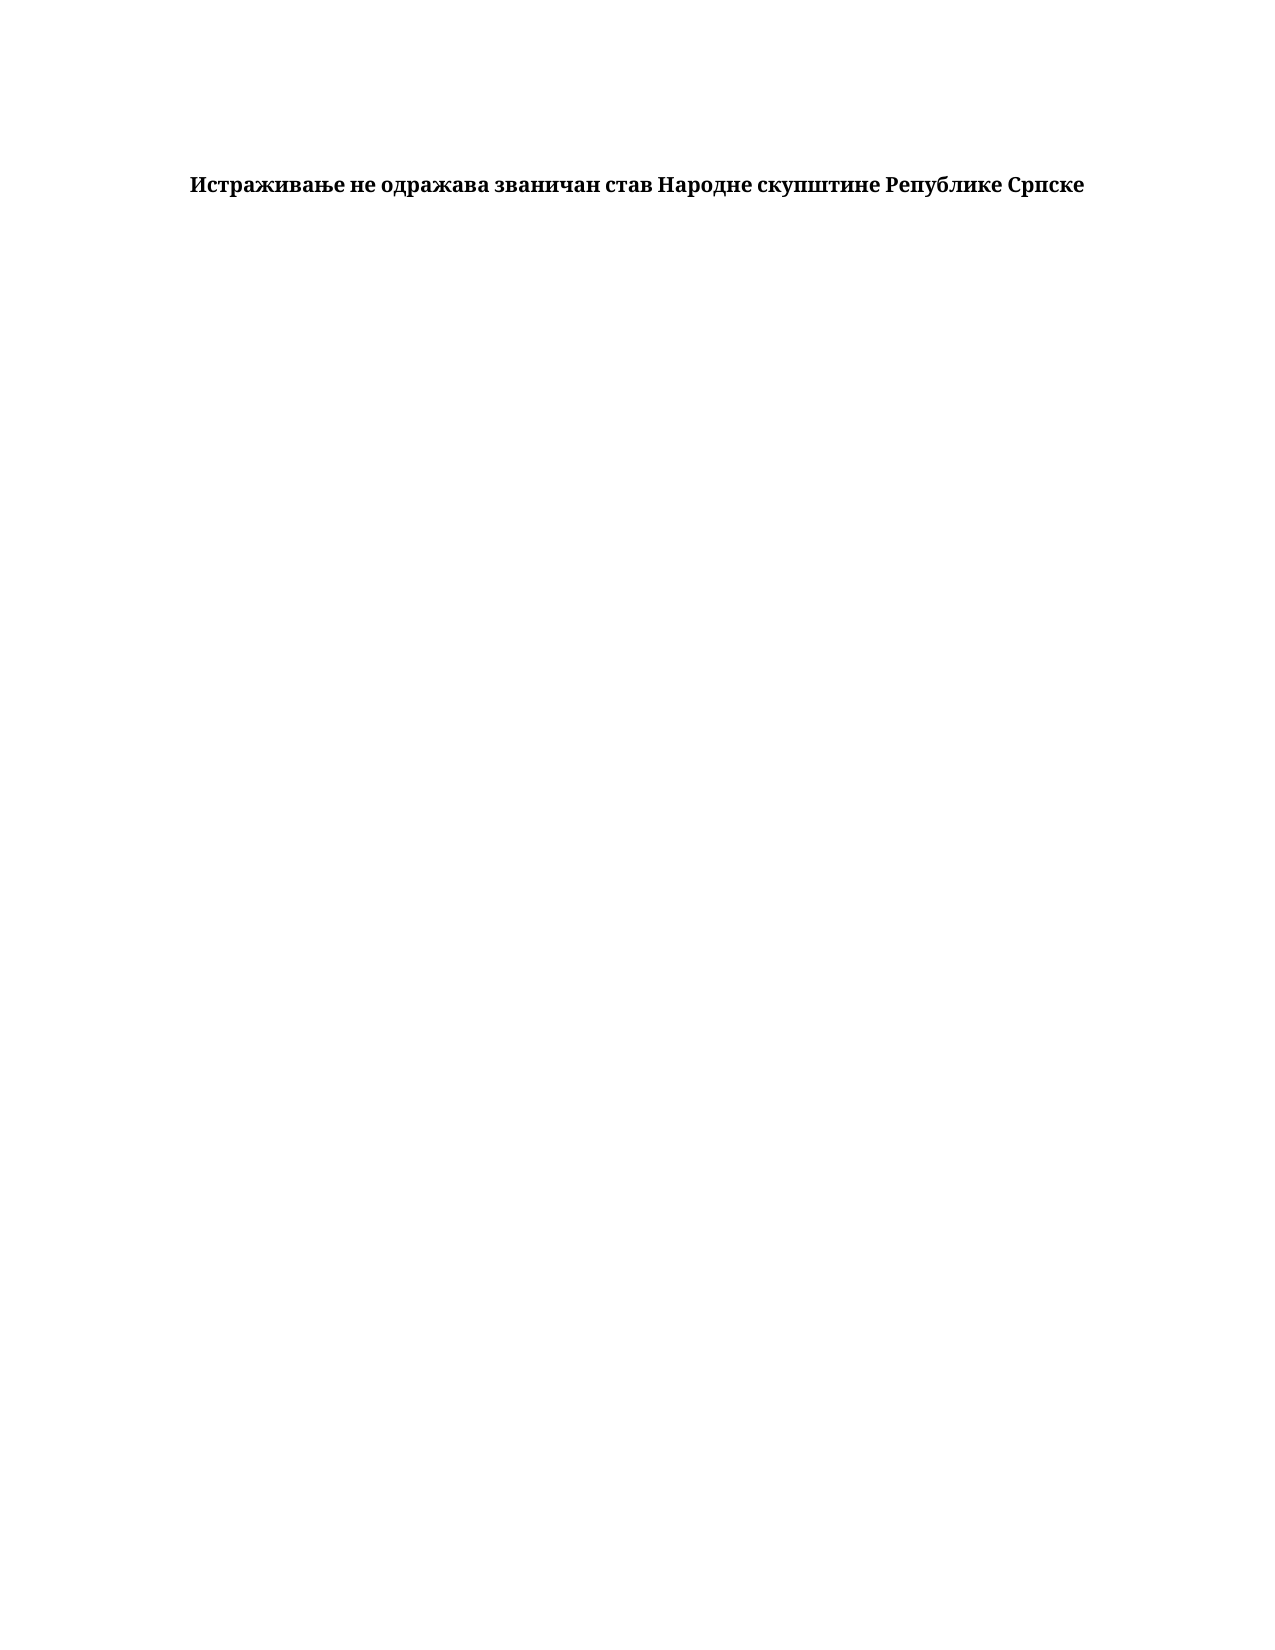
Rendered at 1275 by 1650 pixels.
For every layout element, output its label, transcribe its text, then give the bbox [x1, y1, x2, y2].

text Истраживање не одражава званичан став Народне скупштине Републике Српске [150, 174, 1125, 198]
